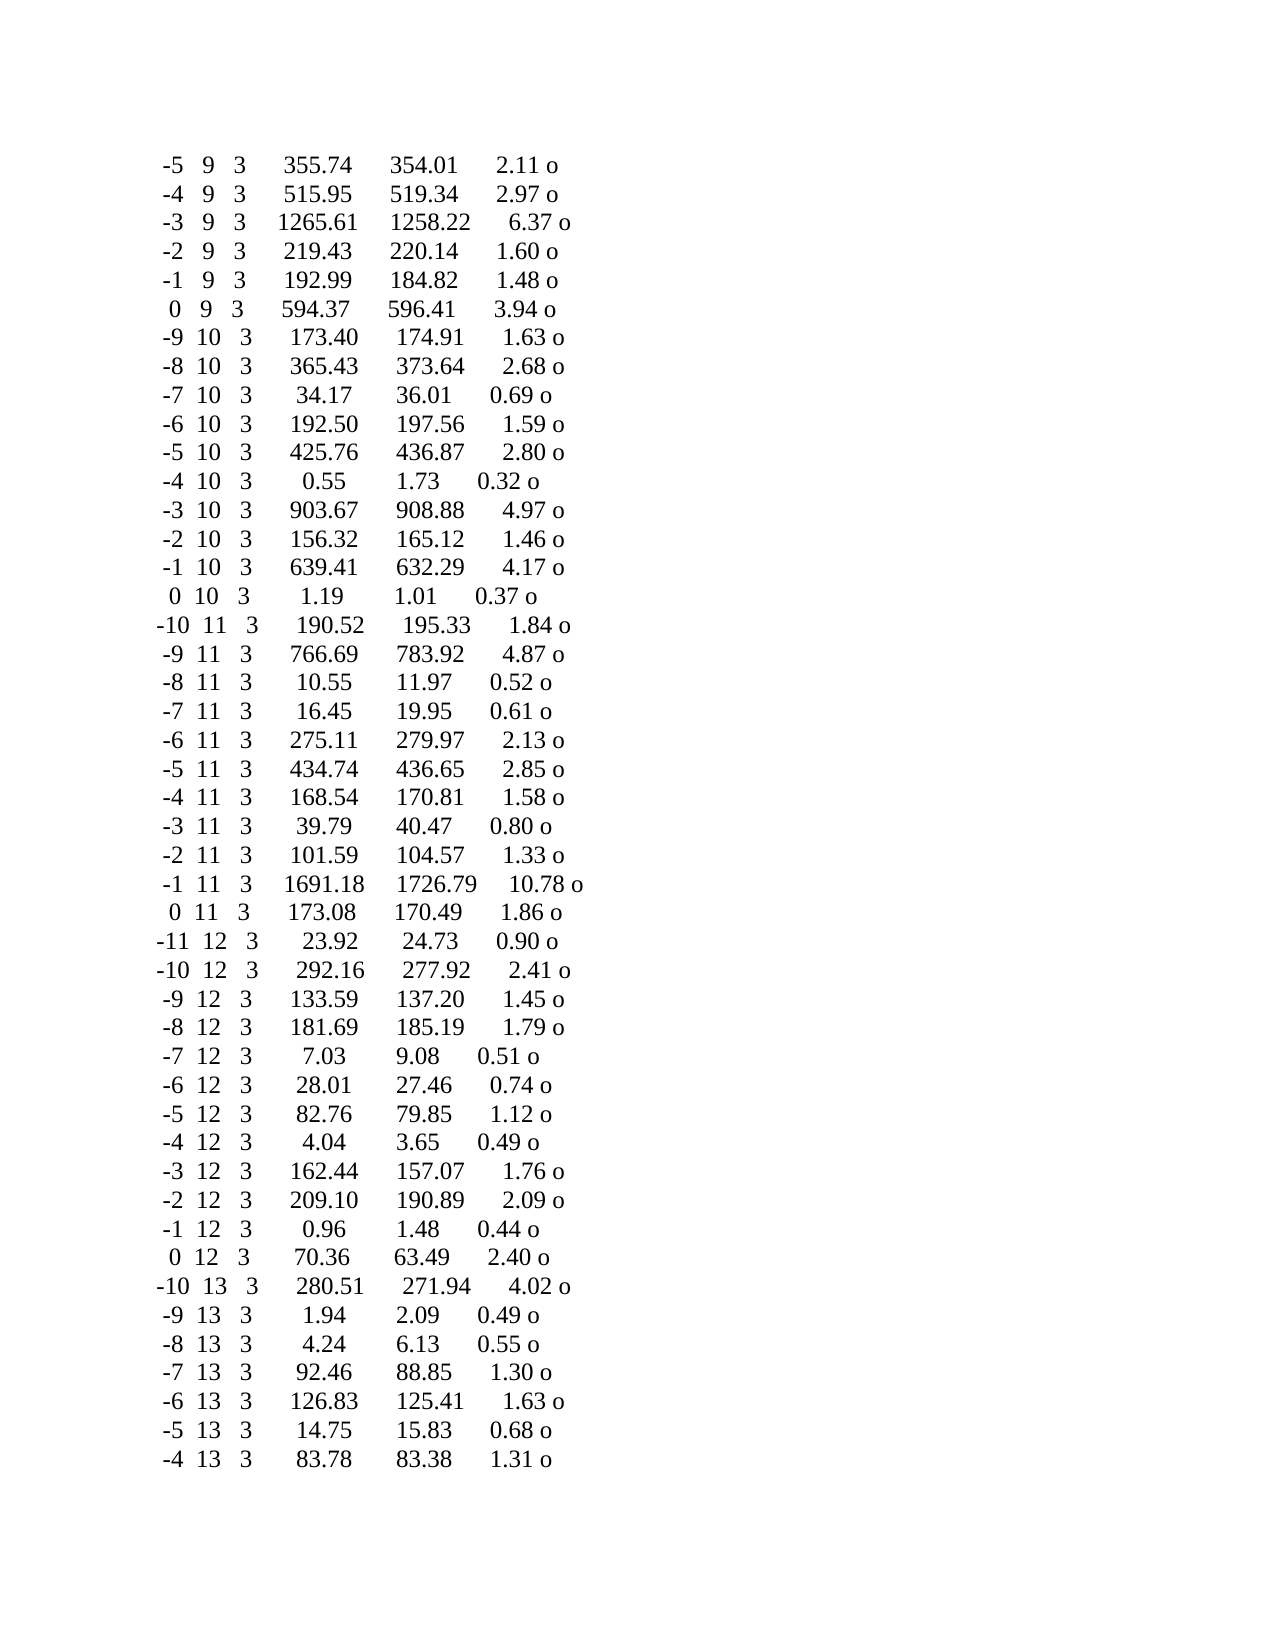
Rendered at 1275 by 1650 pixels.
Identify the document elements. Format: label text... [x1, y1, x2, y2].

text -7 10 3 34.17 36.01 0.69 o [150, 380, 1125, 409]
text -1 12 3 0.96 1.48 0.44 o [150, 1214, 1125, 1242]
text 0 9 3 594.37 596.41 3.94 o [150, 294, 1125, 322]
text -1 9 3 192.99 184.82 1.48 o [150, 265, 1125, 294]
text -6 11 3 275.11 279.97 2.13 o [150, 725, 1125, 754]
text -6 10 3 192.50 197.56 1.59 o [150, 409, 1125, 437]
text -3 9 3 1265.61 1258.22 6.37 o [150, 207, 1125, 236]
text 0 10 3 1.19 1.01 0.37 o [150, 581, 1125, 610]
text -5 11 3 434.74 436.65 2.85 o [150, 754, 1125, 782]
text -8 11 3 10.55 11.97 0.52 o [150, 667, 1125, 696]
text -2 12 3 209.10 190.89 2.09 o [150, 1185, 1125, 1214]
text -1 11 3 1691.18 1726.79 10.78 o [150, 869, 1125, 897]
text -10 13 3 280.51 271.94 4.02 o [150, 1271, 1125, 1300]
text -10 12 3 292.16 277.92 2.41 o [150, 955, 1125, 984]
text -5 13 3 14.75 15.83 0.68 o [150, 1415, 1125, 1444]
text -4 12 3 4.04 3.65 0.49 o [150, 1127, 1125, 1156]
text -9 13 3 1.94 2.09 0.49 o [150, 1300, 1125, 1329]
text -8 10 3 365.43 373.64 2.68 o [150, 351, 1125, 380]
text -2 10 3 156.32 165.12 1.46 o [150, 524, 1125, 552]
text -4 10 3 0.55 1.73 0.32 o [150, 466, 1125, 495]
text -10 11 3 190.52 195.33 1.84 o [150, 610, 1125, 639]
text -8 12 3 181.69 185.19 1.79 o [150, 1012, 1125, 1041]
text -2 9 3 219.43 220.14 1.60 o [150, 236, 1125, 265]
text -9 12 3 133.59 137.20 1.45 o [150, 984, 1125, 1012]
text 0 12 3 70.36 63.49 2.40 o [150, 1242, 1125, 1271]
text -9 11 3 766.69 783.92 4.87 o [150, 639, 1125, 667]
text -4 9 3 515.95 519.34 2.97 o [150, 179, 1125, 207]
text -11 12 3 23.92 24.73 0.90 o [150, 926, 1125, 955]
text -1 10 3 639.41 632.29 4.17 o [150, 552, 1125, 581]
text -4 13 3 83.78 83.38 1.31 o [150, 1444, 1125, 1472]
text -5 9 3 355.74 354.01 2.11 o [150, 150, 1125, 179]
text -8 13 3 4.24 6.13 0.55 o [150, 1329, 1125, 1357]
text -3 11 3 39.79 40.47 0.80 o [150, 811, 1125, 840]
text -7 11 3 16.45 19.95 0.61 o [150, 696, 1125, 725]
text -6 13 3 126.83 125.41 1.63 o [150, 1386, 1125, 1415]
text -3 12 3 162.44 157.07 1.76 o [150, 1156, 1125, 1185]
text 0 11 3 173.08 170.49 1.86 o [150, 897, 1125, 926]
text -2 11 3 101.59 104.57 1.33 o [150, 840, 1125, 869]
text -9 10 3 173.40 174.91 1.63 o [150, 322, 1125, 351]
text -6 12 3 28.01 27.46 0.74 o [150, 1070, 1125, 1099]
text -4 11 3 168.54 170.81 1.58 o [150, 782, 1125, 811]
text -7 13 3 92.46 88.85 1.30 o [150, 1357, 1125, 1386]
text -5 12 3 82.76 79.85 1.12 o [150, 1099, 1125, 1127]
text -3 10 3 903.67 908.88 4.97 o [150, 495, 1125, 524]
text -5 10 3 425.76 436.87 2.80 o [150, 437, 1125, 466]
text -7 12 3 7.03 9.08 0.51 o [150, 1041, 1125, 1070]
